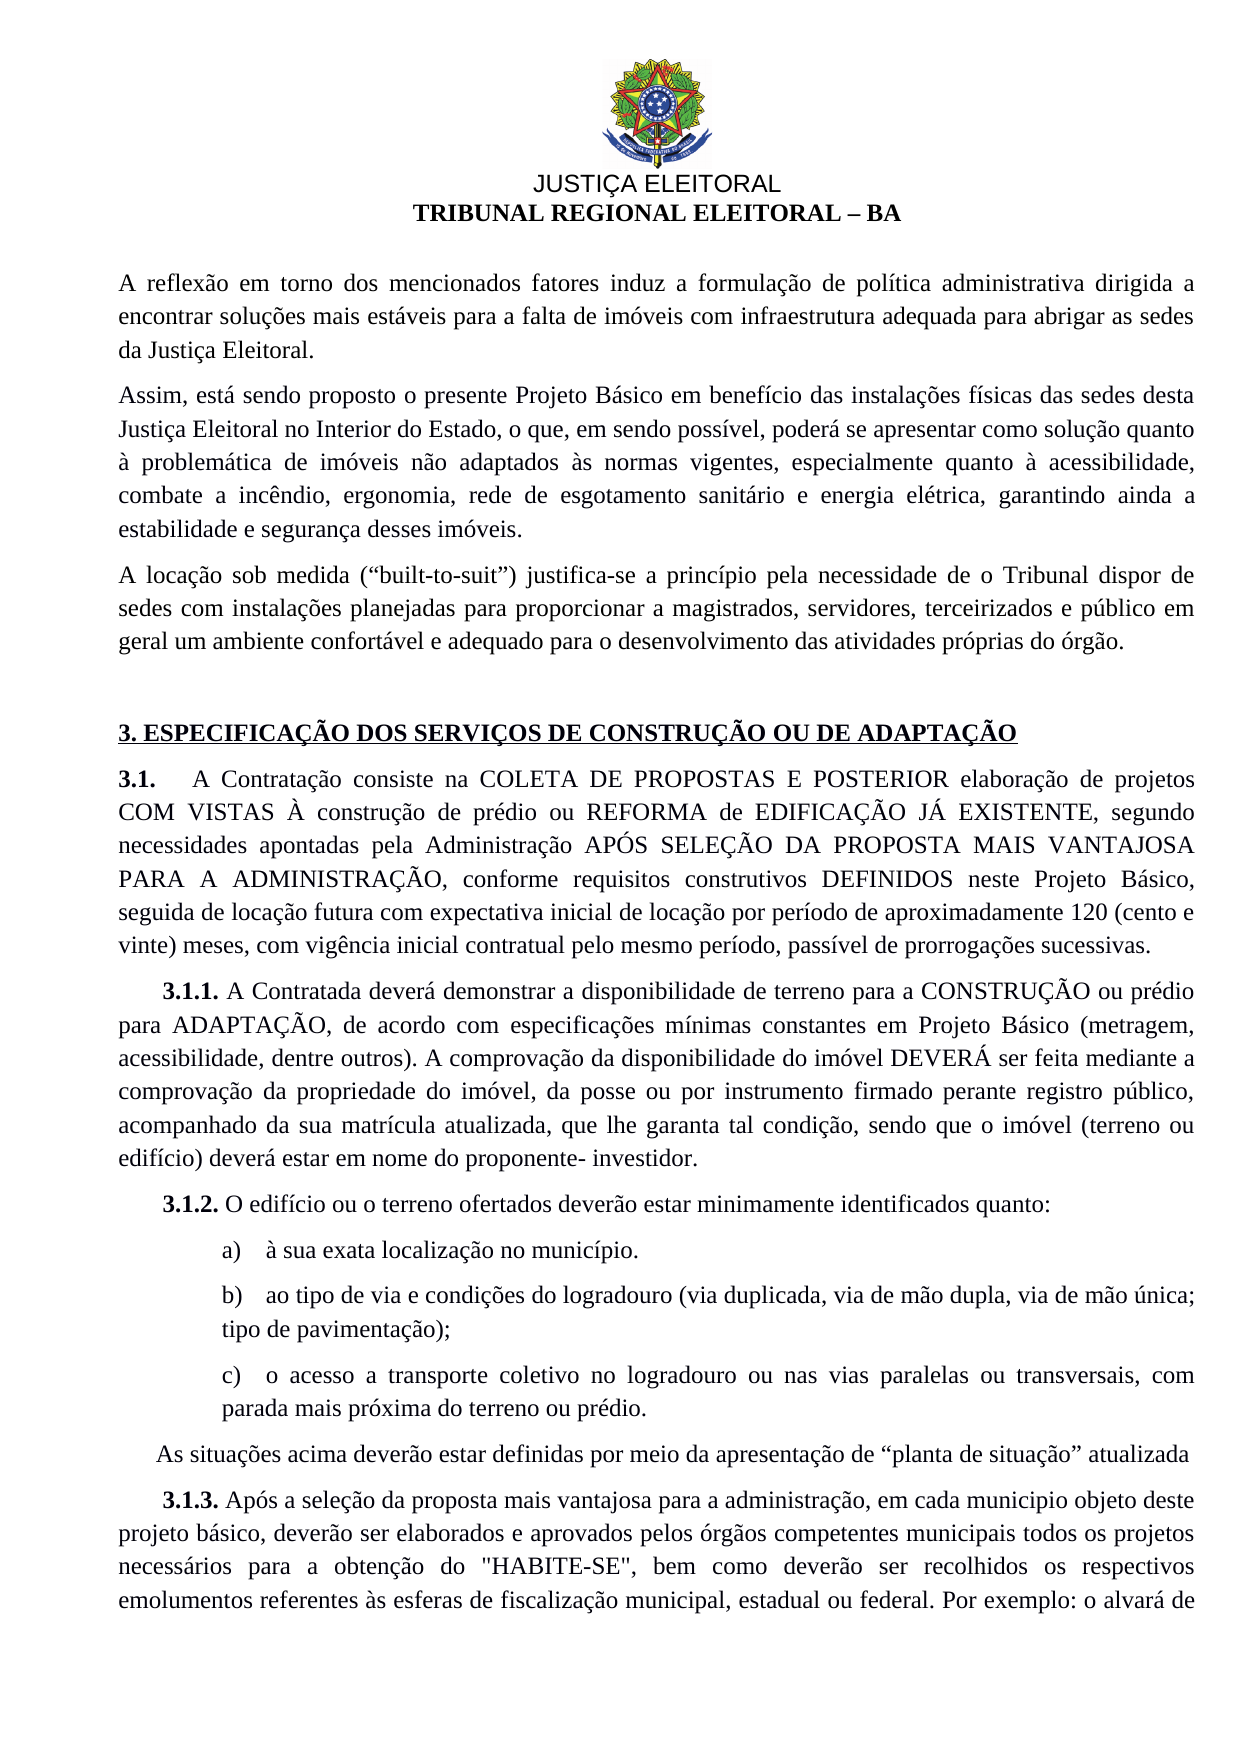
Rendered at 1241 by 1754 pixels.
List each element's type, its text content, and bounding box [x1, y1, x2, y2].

text 3.1. A Contratação consiste na COLETA DE PROPOSTAS E POSTERIOR elaboração de projetos COM VISTAS À construção de prédio ou REFORMA de EDIFICAÇÃO JÁ EXISTENTE, segundo necessidades apontadas pela Administração APÓS SELEÇÃO DA PROPOSTA MAIS VANTAJOSA PARA A ADMINISTRAÇÃO, conforme requisitos construtivos DEFINIDOS neste Projeto Básico, seguida de locação futura com expectativa inicial de locação por período de aproximadamente 120 (cento e vinte) meses, com vigência inicial contratual pelo mesmo período, passível de prorrogações sucessivas. [118, 761, 1196, 961]
text A locação sob medida (“built-to-suit”) justifica-se a princípio pela necessidade de o Tribunal dispor de sedes com instalações planejadas para proporcionar a magistrados, servidores, terceirizados e público em geral um ambiente confortável e adequado para o desenvolvimento das atividades próprias do órgão. [118, 556, 1196, 656]
text c) o acesso a transporte coletivo no logradouro ou nas vias paralelas ou transversais, com parada mais próxima do terreno ou prédio. [222, 1356, 1196, 1423]
text 3.1.1. A Contratada deverá demonstrar a disponibilidade de terreno para a CONSTRUÇÃO ou prédio para ADAPTAÇÃO, de acordo com especificações mínimas constantes em Projeto Básico (metragem, acessibilidade, dentre outros). A comprovação da disponibilidade do imóvel DEVERÁ ser feita mediante a comprovação da propriedade do imóvel, da posse ou por instrumento firmado perante registro público, acompanhado da sua matrícula atualizada, que lhe garanta tal condição, sendo que o imóvel (terreno ou edifício) deverá estar em nome do proponente- investidor. [118, 973, 1196, 1173]
text Assim, está sendo proposto o presente Projeto Básico em benefício das instalações físicas das sedes desta Justiça Eleitoral no Interior do Estado, o que, em sendo possível, poderá se apresentar como solução quanto à problemática de imóveis não adaptados às normas vigentes, especialmente quanto à acessibilidade, combate a incêndio, ergonomia, rede de esgotamento sanitário e energia elétrica, garantindo ainda a estabilidade e segurança desses imóveis. [118, 377, 1196, 544]
text b) ao tipo de via e condições do logradouro (via duplicada, via de mão dupla, via de mão única; tipo de pavimentação); [222, 1277, 1196, 1344]
text 3. ESPECIFICAÇÃO DOS SERVIÇOS DE CONSTRUÇÃO OU DE ADAPTAÇÃO [118, 715, 1166, 748]
text A reflexão em torno dos mencionados fatores induz a formulação de política administrativa dirigida a encontrar soluções mais estáveis para a falta de imóveis com infraestrutura adequada para abrigar as sedes da Justiça Eleitoral. [118, 265, 1196, 365]
picture [602, 59, 713, 169]
text As situações acima deverão estar definidas por meio da apresentação de “planta de situação” atualizada [156, 1436, 1196, 1469]
text 3.1.2. O edifício ou o terreno ofertados deverão estar minimamente identificados quanto: [118, 1186, 1196, 1219]
text a) à sua exata localização no município. [222, 1231, 1196, 1265]
